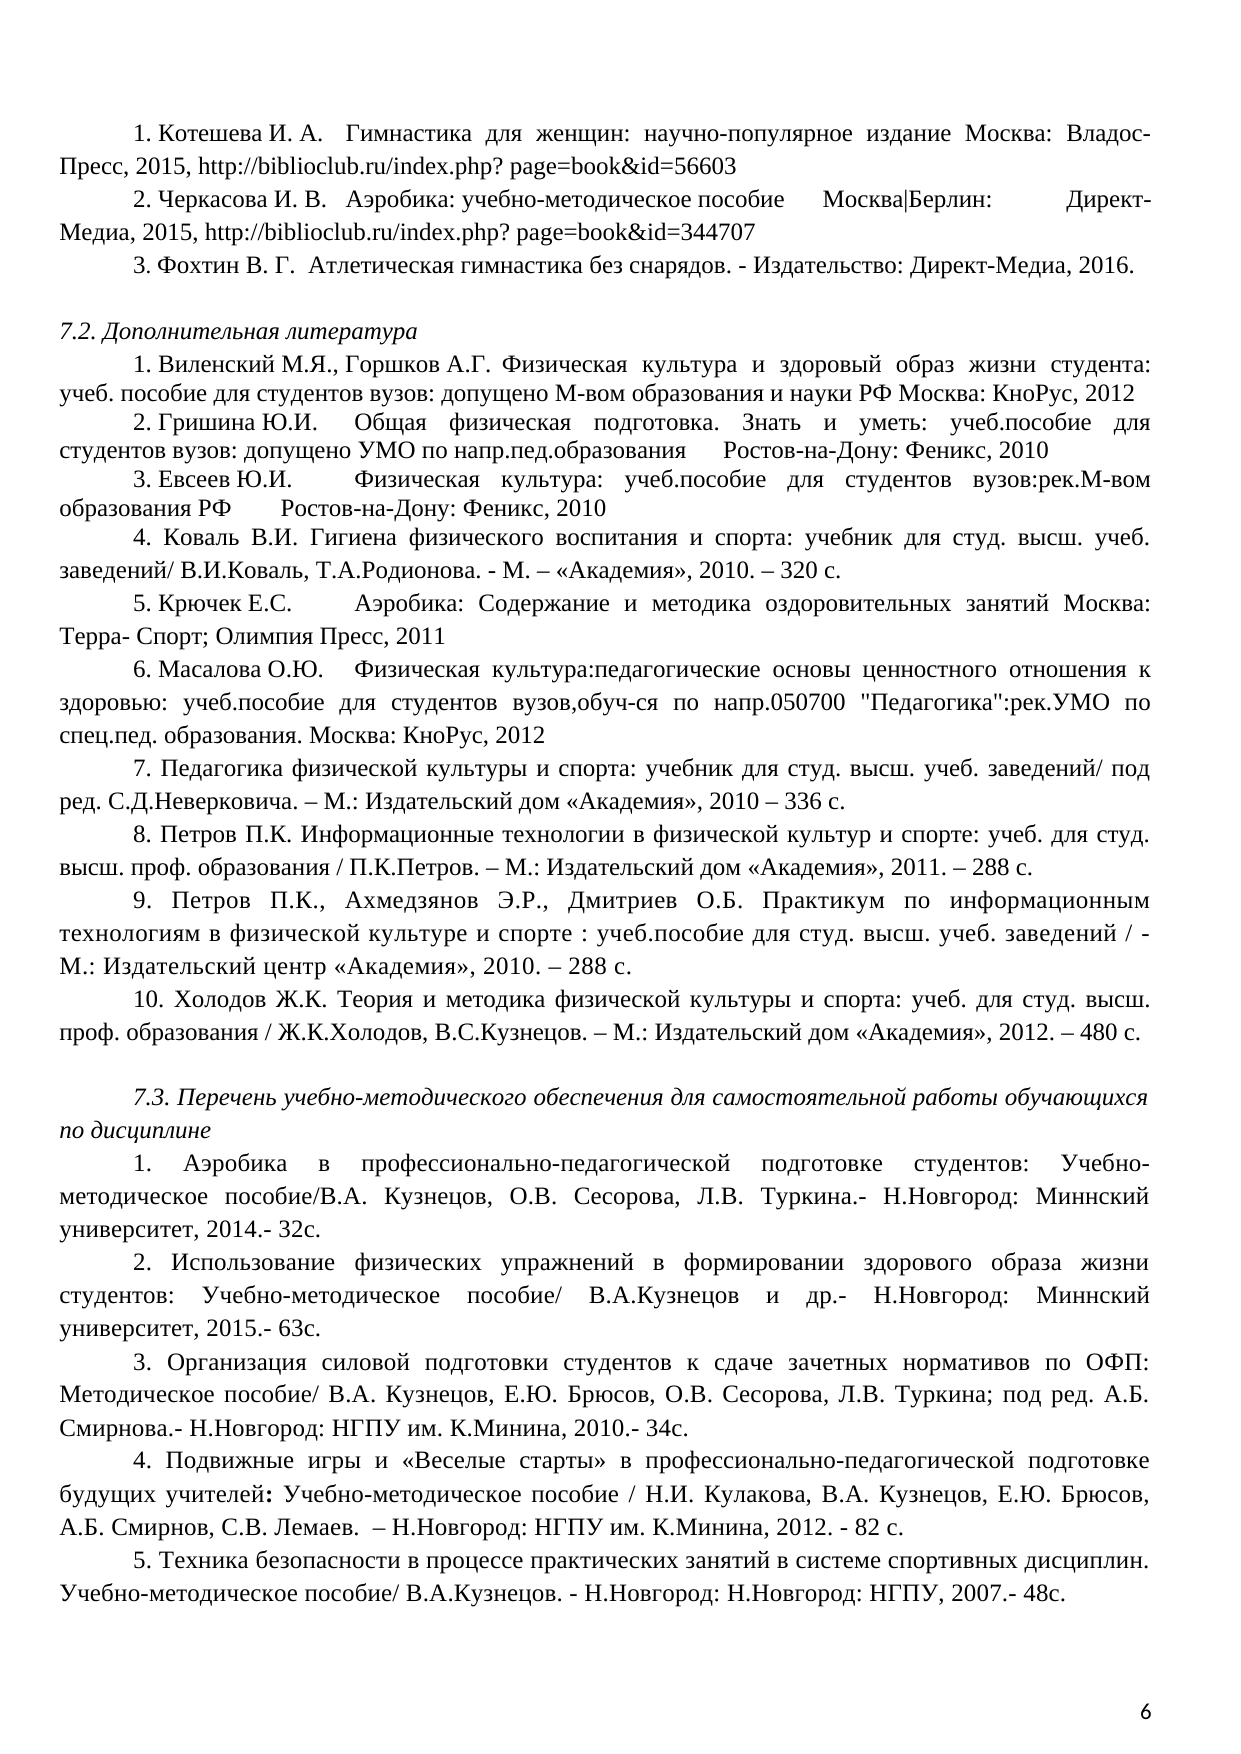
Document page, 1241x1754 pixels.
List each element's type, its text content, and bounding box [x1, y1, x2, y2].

text 2. Использование физических упражнений в формировании здорового образа жизни студентов: Учебно-методическое пособие/ В.А.Кузнецов и др.- Н.Новгород: Миннский университет, 2015.- 63с. [59, 1247, 1152, 1342]
text 8. Петров П.К. Информационные технологии в физической культур и спорте: учеб. для студ. высш. проф. образования / П.К.Петров. – М.: Издательский дом «Академия», 2011. – 288 с. [59, 819, 1152, 881]
text 3. Организация силовой подготовки студентов к сдаче зачетных нормативов по ОФП: Методическое пособие/ В.А. Кузнецов, Е.Ю. Брюсов, О.В. Сесорова, Л.В. Туркина; под ред. А.Б. Смирнова.- Н.Новгород: НГПУ им. К.Минина, 2010.- 34с. [59, 1347, 1152, 1441]
text 2. Гришина Ю.И. Общая физическая подготовка. Знать и уметь: учеб.пособие для студентов вузов: допущено УМО по напр.пед.образования Ростов-на-Дону: Феникс, 2010 [59, 407, 1152, 464]
text 7. Педагогика физической культуры и спорта: учебник для студ. высш. учеб. заведений/ под ред. С.Д.Неверковича. – М.: Издательский дом «Академия», 2010 – 336 с. [59, 753, 1152, 815]
text 1. Котешева И. А. Гимнастика для женщин: научно-популярное издание Москва: Владос-Пресс, 2015, http://biblioclub.ru/index.php? page=book&id=56603 [59, 118, 1152, 180]
text 3. Фохтин В. Г. Атлетическая гимнастика без снарядов. - Издательство: Директ-Медиа, 2016. [59, 250, 1152, 279]
text 10. Холодов Ж.К. Теория и методика физической культуры и спорта: учеб. для студ. высш. проф. образования / Ж.К.Холодов, В.С.Кузнецов. – М.: Издательский дом «Академия», 2012. – 480 с. [59, 984, 1152, 1046]
text 2. Черкасова И. В. Аэробика: учебно-методическое пособие Москва|Берлин: Директ- Медиа, 2015, http://biblioclub.ru/index.php? page=book&id=344707 [59, 184, 1152, 246]
text 3. Евсеев Ю.И. Физическая культура: учеб.пособие для студентов вузов:рек.М-вом образования РФ Ростов-на-Дону: Феникс, 2010 [59, 464, 1152, 522]
text 7.3. Перечень учебно-методического обеспечения для самостоятельной работы обучающихся по дисциплине [59, 1082, 1152, 1144]
text 1. Виленский М.Я., Горшков А.Г. Физическая культура и здоровый образ жизни студента: учеб. пособие для студентов вузов: допущено М-вом образования и науки РФ Москва: КноРус, 2012 [59, 349, 1152, 407]
text 4. Подвижные игры и «Веселые старты» в профессионально-педагогической подготовке будущих учителей: Учебно-методическое пособие / Н.И. Кулакова, В.А. Кузнецов, Е.Ю. Брюсов, А.Б. Смирнов, С.В. Лемаев. – Н.Новгород: НГПУ им. К.Минина, 2012. - 82 с. [59, 1446, 1152, 1540]
text 9. Петров П.К., Ахмедзянов Э.Р., Дмитриев О.Б. Практикум по информационным технологиям в физической культуре и спорте : учеб.пособие для студ. высш. учеб. заведений / - М.: Издательский центр «Академия», 2010. – 288 с. [59, 885, 1152, 980]
text 4. Коваль В.И. Гигиена физического воспитания и спорта: учебник для студ. высш. учеб. заведений/ В.И.Коваль, Т.А.Родионова. - М. – «Академия», 2010. – 320 с. [59, 522, 1152, 583]
text 5. Техника безопасности в процессе практических занятий в системе спортивных дисциплин. Учебно-методическое пособие/ В.А.Кузнецов. - Н.Новгород: Н.Новгород: НГПУ, 2007.- 48с. [59, 1545, 1152, 1606]
text 5. Крючек Е.С. Аэробика: Содержание и методика оздоровительных занятий Москва: Терра- Спорт; Олимпия Пресс, 2011 [59, 588, 1152, 649]
text 7.2. Дополнительная литература [59, 316, 1152, 345]
text 1. Аэробика в профессионально-педагогической подготовке студентов: Учебно-методическое пособие/В.А. Кузнецов, О.В. Сесорова, Л.В. Туркина.- Н.Новгород: Миннский университет, 2014.- 32с. [59, 1148, 1152, 1243]
text 6. Масалова О.Ю. Физическая культура:педагогические основы ценностного отношения к здоровью: учеб.пособие для студентов вузов,обуч-ся по напр.050700 "Педагогика":рек.УМО по спец.пед. образования. Москва: КноРус, 2012 [59, 654, 1152, 749]
